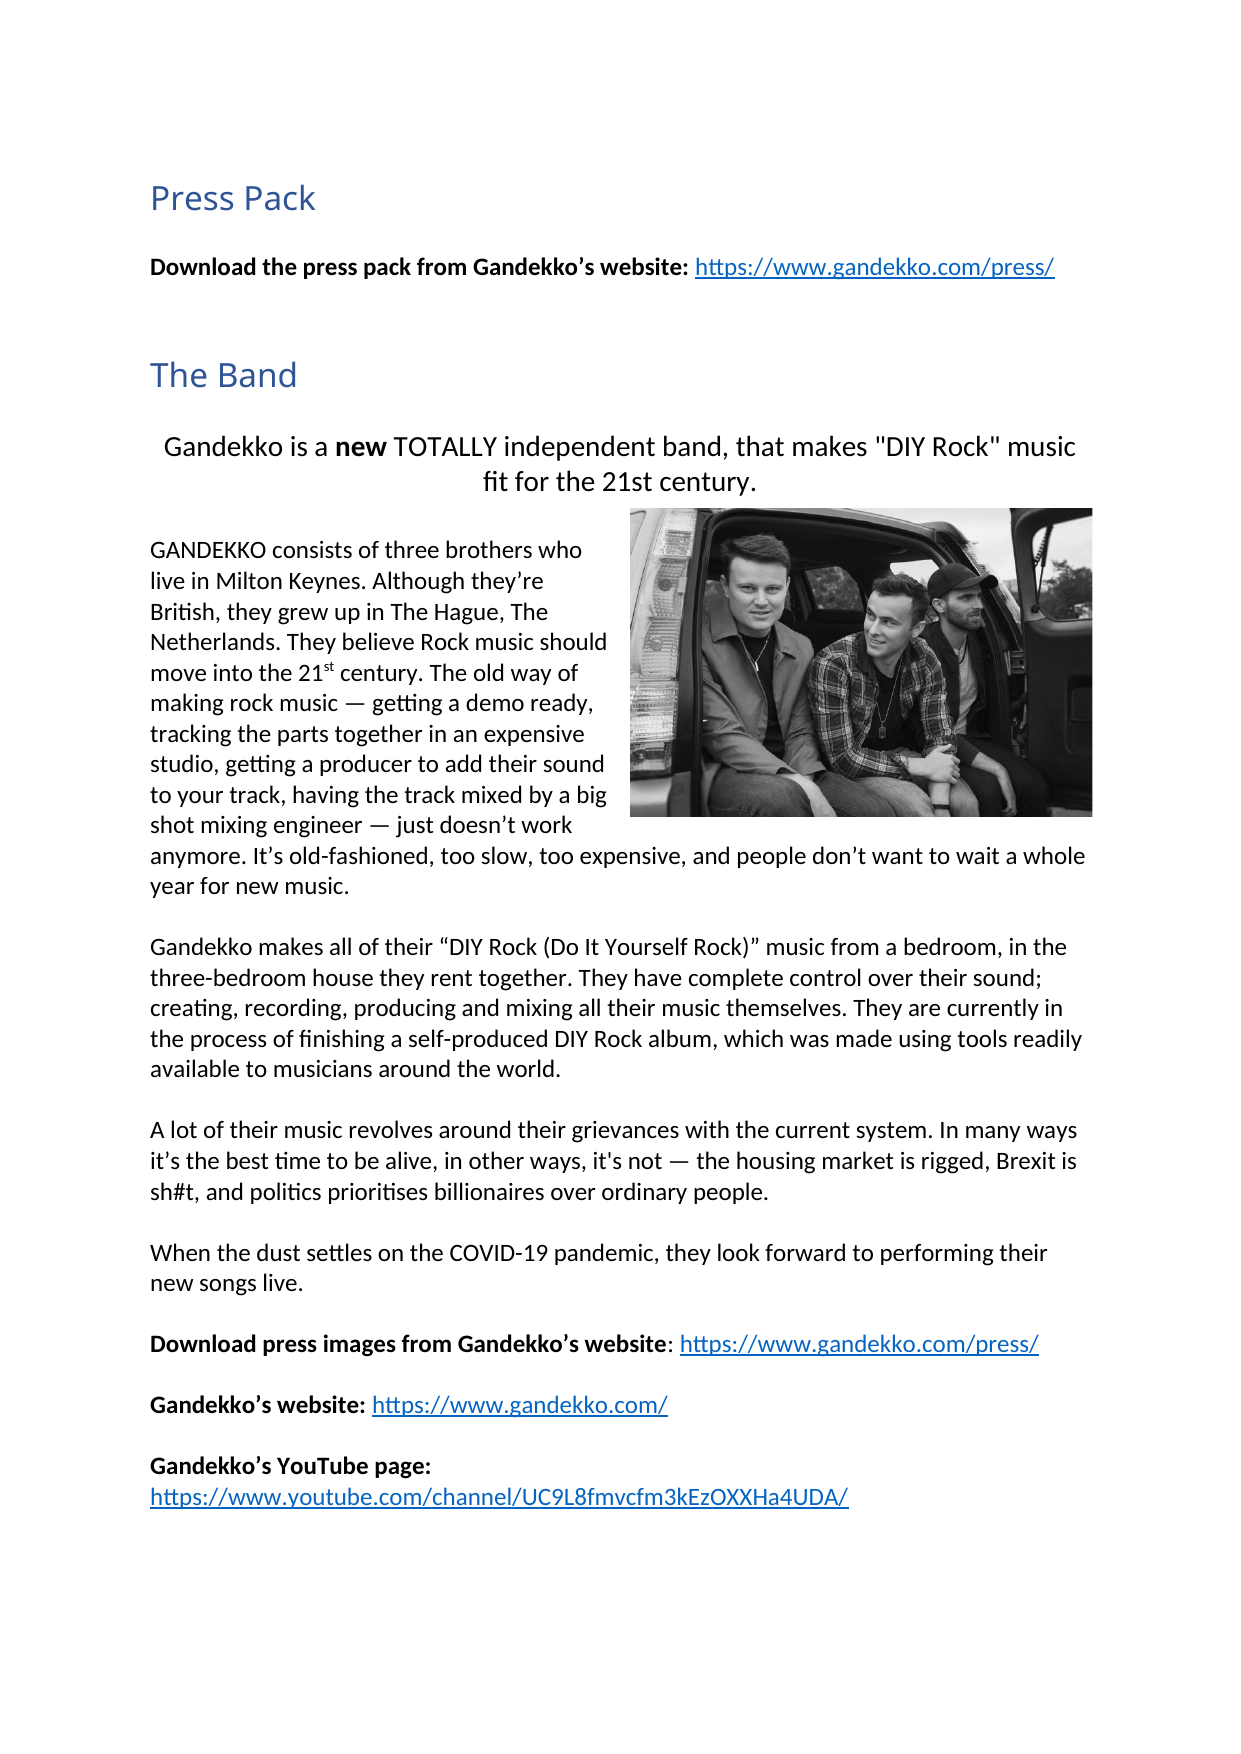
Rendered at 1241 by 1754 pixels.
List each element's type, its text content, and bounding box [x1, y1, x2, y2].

subtitle The Band [150, 352, 1090, 397]
text Gandekko is a new TOTALLY independent band, that makes "DIY Rock" music fit for the 21st century. [150, 428, 1090, 499]
text Gandekko makes all of their “DIY Rock (Do It Yourself Rock)” music from a bedroom, in the three-bedroom house they rent together. They have complete control over their sound; creating, recording, producing and mixing all their music themselves. They are currently in the process of finishing a self-produced DIY Rock album, which was made using tools readily available to musicians around the world. [150, 931, 1090, 1084]
text Download press images from Gandekko’s website: https://www.gandekko.com/press/ [150, 1328, 1090, 1359]
text When the dust settles on the COVID-19 pandemic, they look forward to performing their new songs live. [150, 1237, 1090, 1298]
text A lot of their music revolves around their grievances with the current system. In many ways it’s the best time to be alive, in other ways, it's not — the housing market is rigged, Brexit is sh#t, and politics prioritises billionaires over ordinary people. [150, 1114, 1090, 1206]
text Download the press pack from Gandekko’s website: https://www.gandekko.com/press/ [150, 251, 1090, 281]
text Gandekko’s YouTube page: https://www.youtube.com/channel/UC9L8fmvcfm3kEzOXXHa4UDA/ [150, 1450, 1090, 1511]
subtitle Press Pack [150, 175, 1090, 220]
text Gandekko’s website: https://www.gandekko.com/ [150, 1389, 1090, 1420]
picture [630, 508, 1093, 817]
